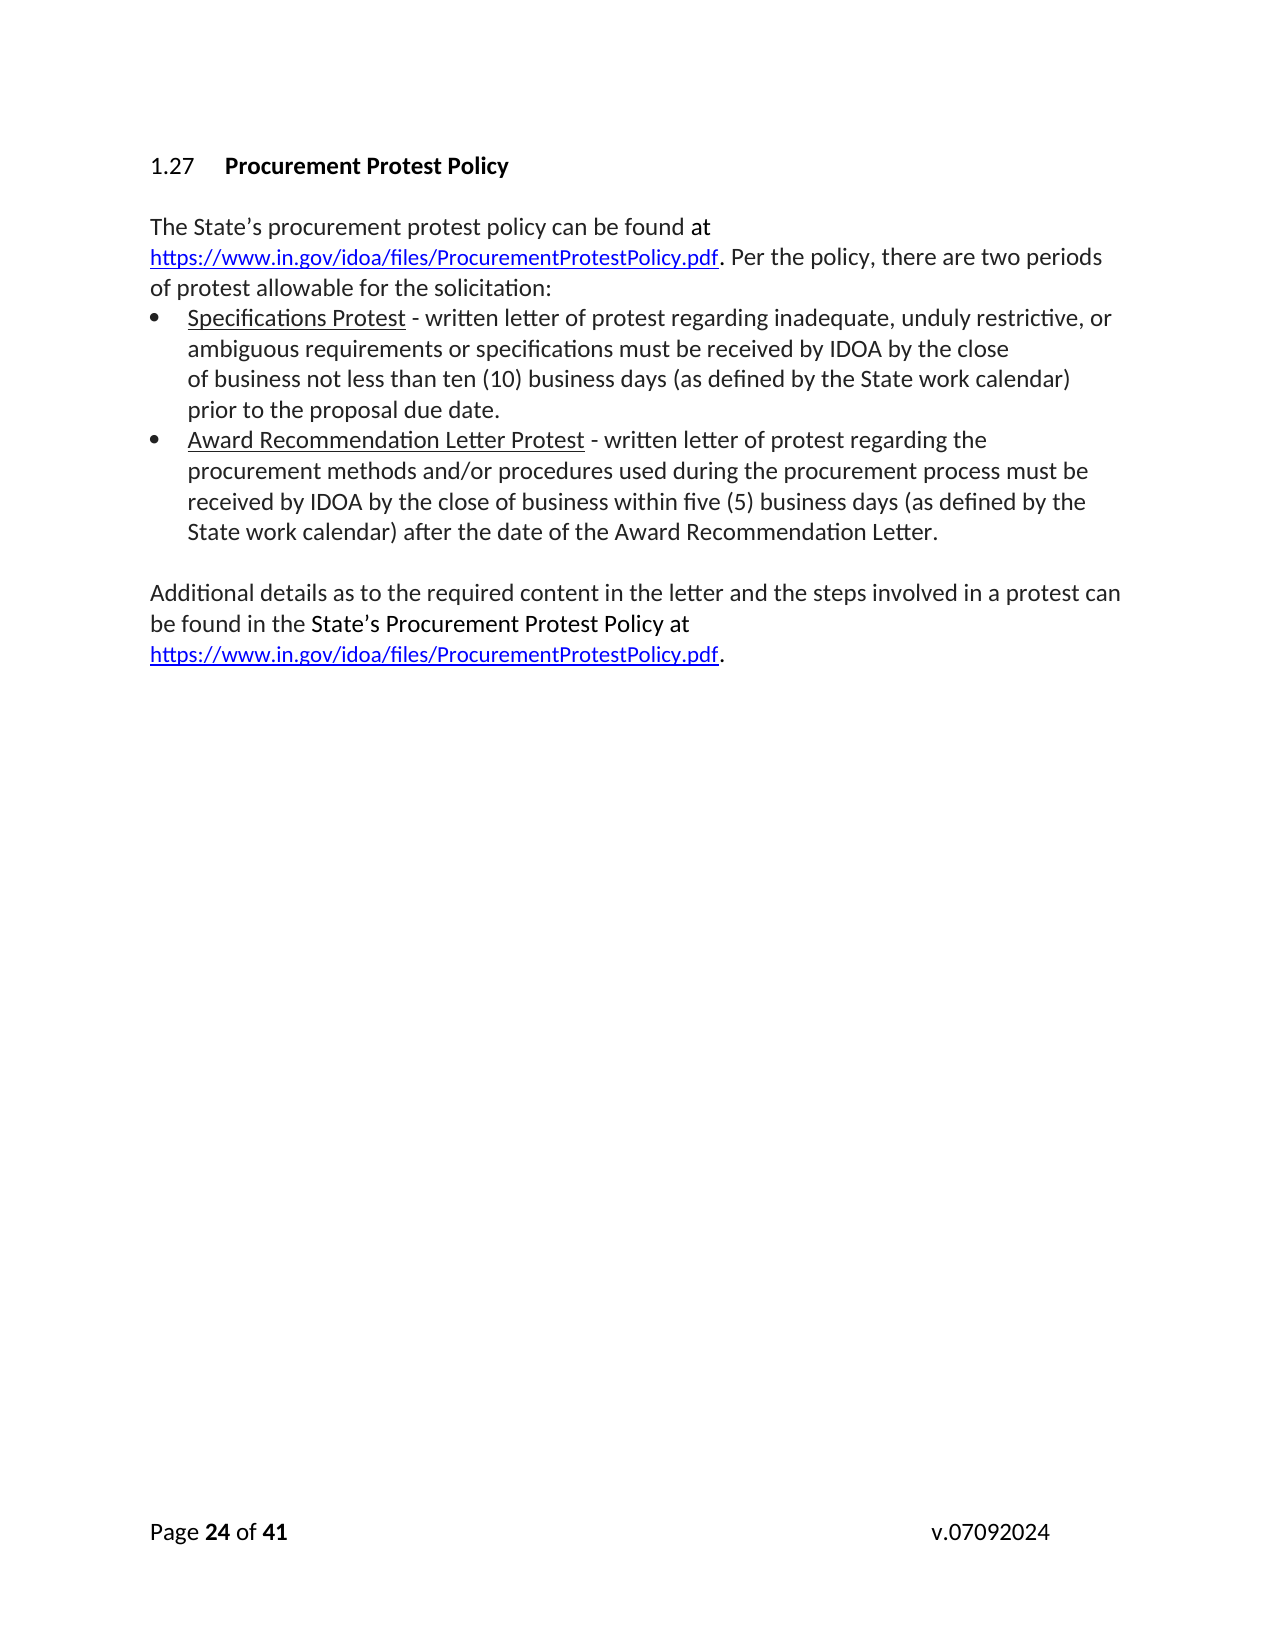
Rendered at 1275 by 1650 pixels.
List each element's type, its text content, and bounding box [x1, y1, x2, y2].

text The State’s procurement protest policy can be found at https://www.in.gov/idoa/files/ProcurementProtestPolicy.pdf. Per the policy, there are two periods of protest allowable for the solicitation: [150, 211, 1125, 303]
list Specifications Protest - written letter of protest regarding inadequate, unduly restrictive, or ambiguous requirements or specifications must be received by IDOA by the close of business not less than ten (10) business days (as defined by the State work calendar) prior to the proposal due date. [150, 303, 1125, 425]
list Award Recommendation Letter Protest - written letter of protest regarding the procurement methods and/or procedures used during the procurement process must be received by IDOA by the close of business within five (5) business days (as defined by the State work calendar) after the date of the Award Recommendation Letter. [150, 425, 1125, 547]
text Additional details as to the required content in the letter and the steps involved in a protest can be found in the State’s Procurement Protest Policy at https://www.in.gov/idoa/files/ProcurementProtestPolicy.pdf. [150, 577, 1125, 669]
subtitle 1.27 Procurement Protest Policy [150, 150, 1125, 181]
